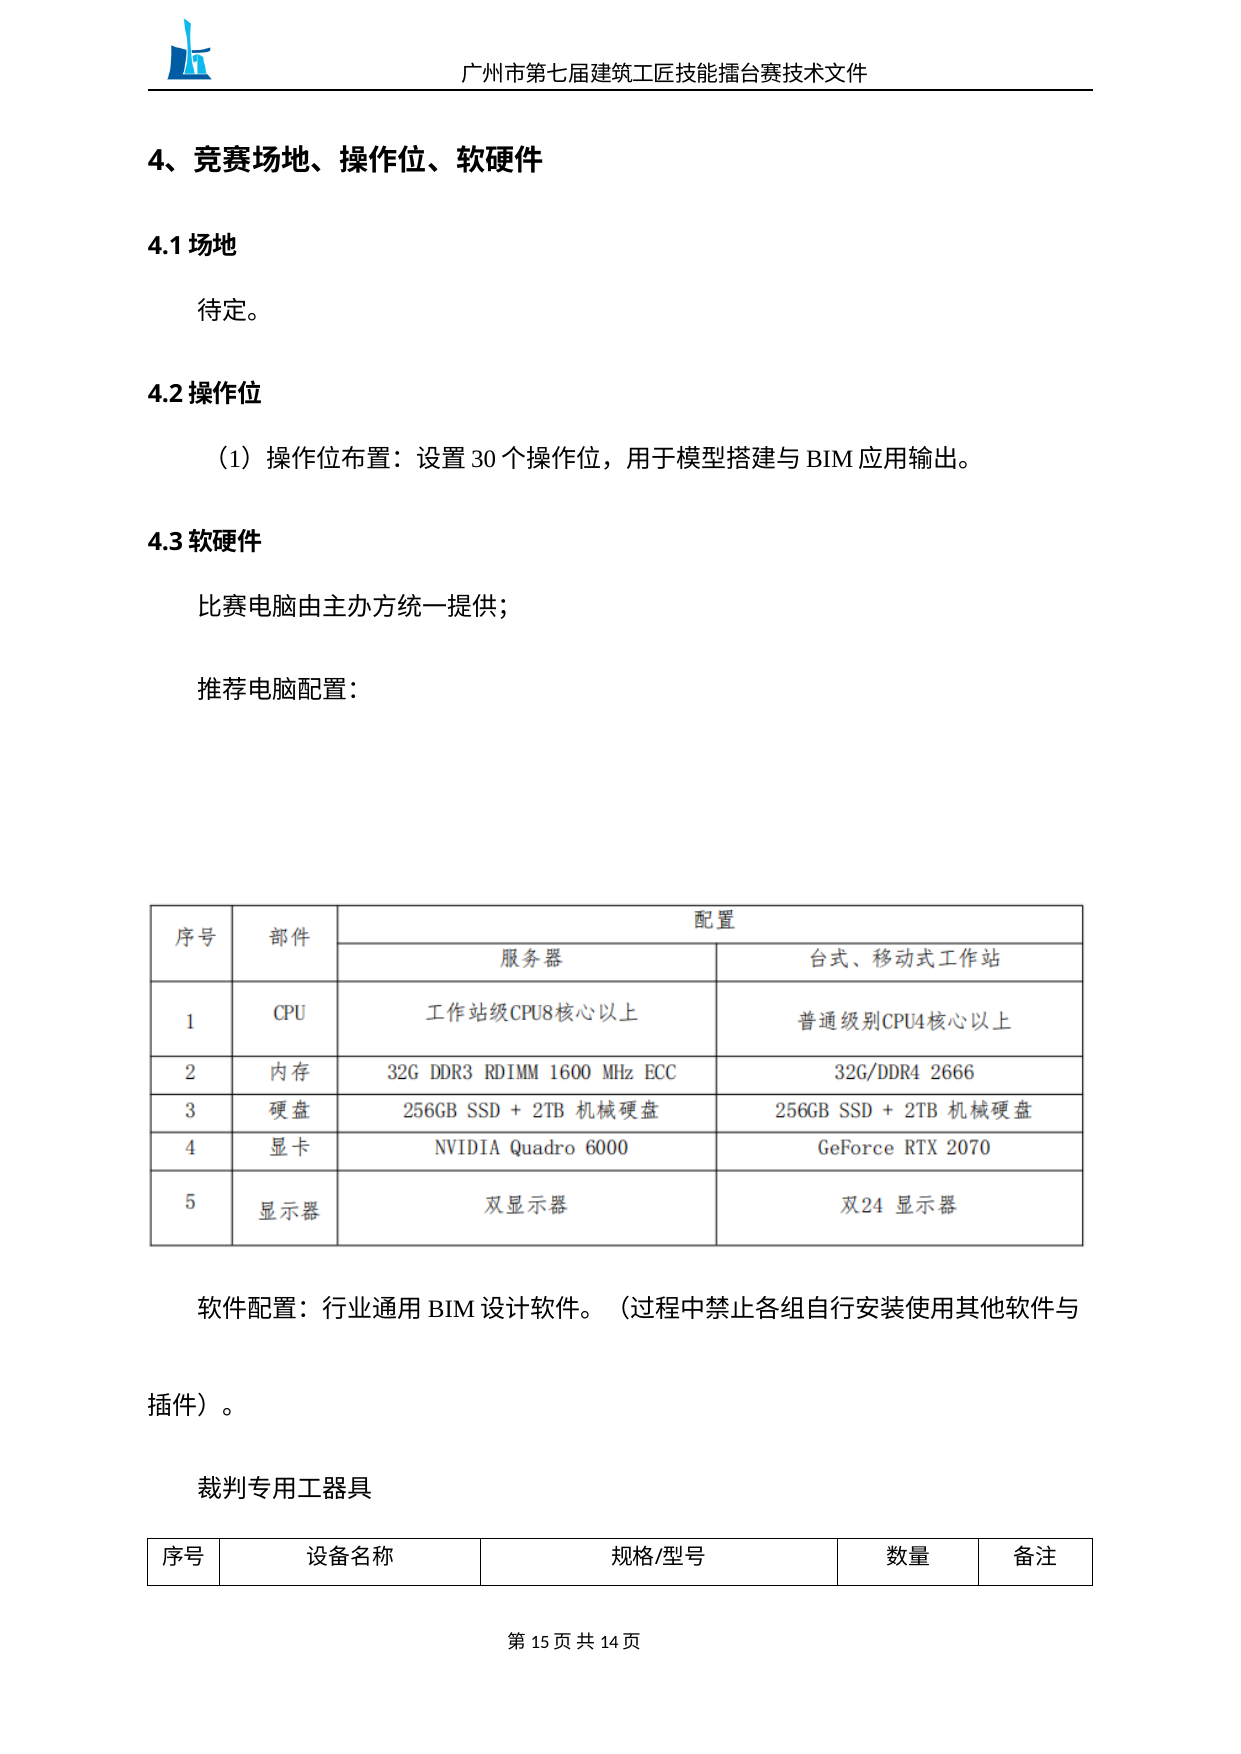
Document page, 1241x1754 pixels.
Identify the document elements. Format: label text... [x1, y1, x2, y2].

text 待定。 [148, 276, 1093, 341]
table_header 序号 [148, 1539, 219, 1585]
table_header 设备名称 [220, 1539, 480, 1585]
text 裁判专用工器具 [148, 1454, 1093, 1519]
subtitle 4.1场地 [148, 211, 1093, 276]
text （1）操作位布置：设置30个操作位，用于模型搭建与BIM应用输出。 [148, 424, 1093, 489]
text 软件配置：行业通用BIM设计软件。（过程中禁止各组自行安装使用其他软件与插件）。 [148, 1274, 1093, 1436]
subtitle 4、竞赛场地、操作位、软硬件 [148, 125, 1093, 190]
subtitle 4.2操作位 [148, 359, 1093, 424]
picture [147, 899, 1092, 1252]
table_header 备注 [979, 1539, 1092, 1585]
subtitle 4.3软硬件 [148, 507, 1093, 572]
picture [166, 17, 213, 81]
table_header 数量 [838, 1539, 978, 1585]
text 比赛电脑由主办方统一提供； [148, 572, 1093, 637]
table_header 规格/型号 [481, 1539, 837, 1585]
